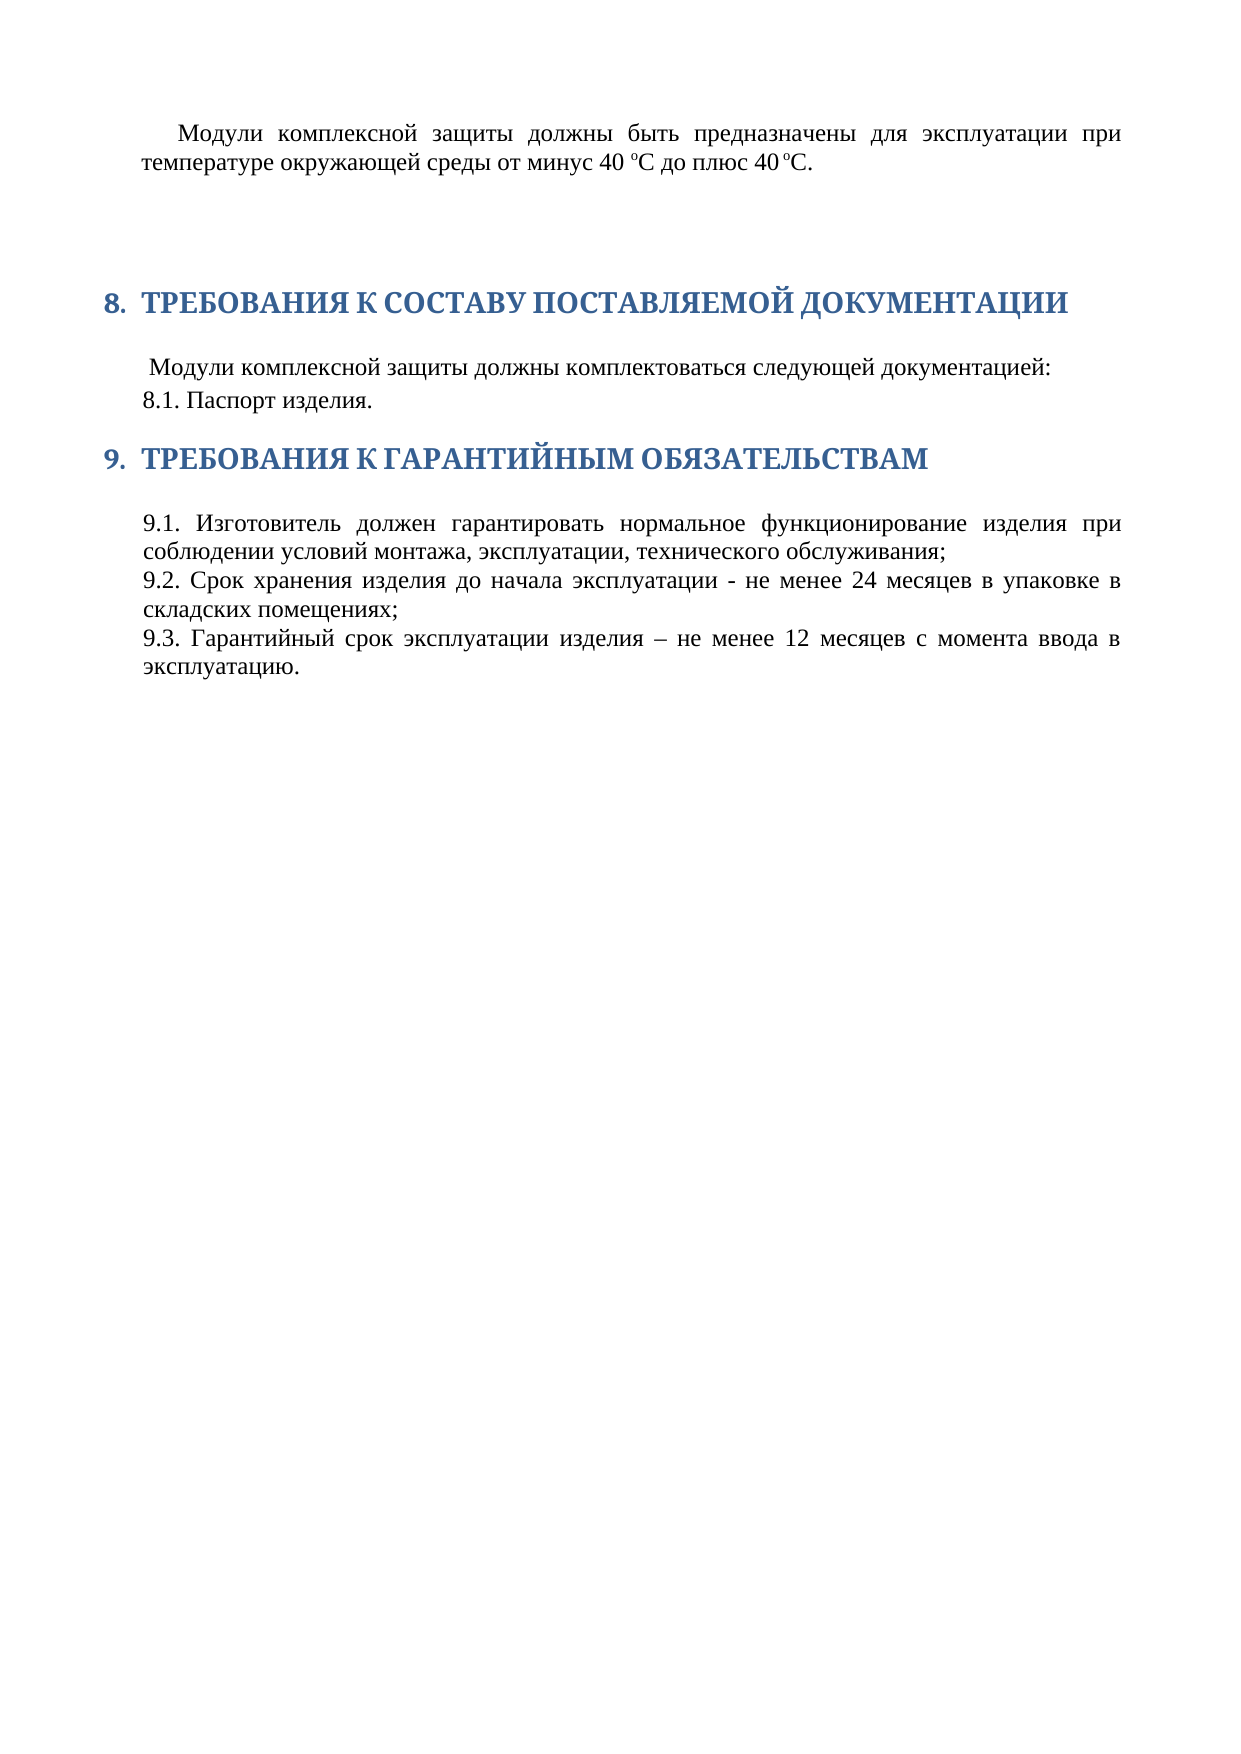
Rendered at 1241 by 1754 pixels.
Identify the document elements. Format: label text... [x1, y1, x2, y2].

list Модули комплексной защиты должны быть предназначены для эксплуатации при температуре окружающей среды от минус 40 oC до плюс 40 oC. [141, 118, 1122, 176]
list 8.1. Паспорт изделия. [141, 385, 1152, 413]
list Модули комплексной защиты должны комплектоваться следующей документацией: [141, 352, 1152, 381]
text 9.3. Гарантийный срок эксплуатации изделия – не менее 12 месяцев с момента ввода в эксплуатацию. [143, 623, 1122, 680]
subtitle ТРЕБОВАНИЯ К ГАРАНТИЙНЫМ ОБЯЗАТЕЛЬСТВАМ [103, 443, 1152, 476]
text 9.1. Изготовитель должен гарантировать нормальное функционирование изделия при соблюдении условий монтажа, эксплуатации, технического обслуживания; [143, 508, 1122, 565]
subtitle ТРЕБОВАНИЯ К СОСТАВУ ПОСТАВЛЯЕМОЙ ДОКУМЕНТАЦИИ [103, 287, 1152, 320]
text 9.2. Срок хранения изделия до начала эксплуатации - не менее 24 месяцев в упаковке в складских помещениях; [143, 565, 1122, 623]
